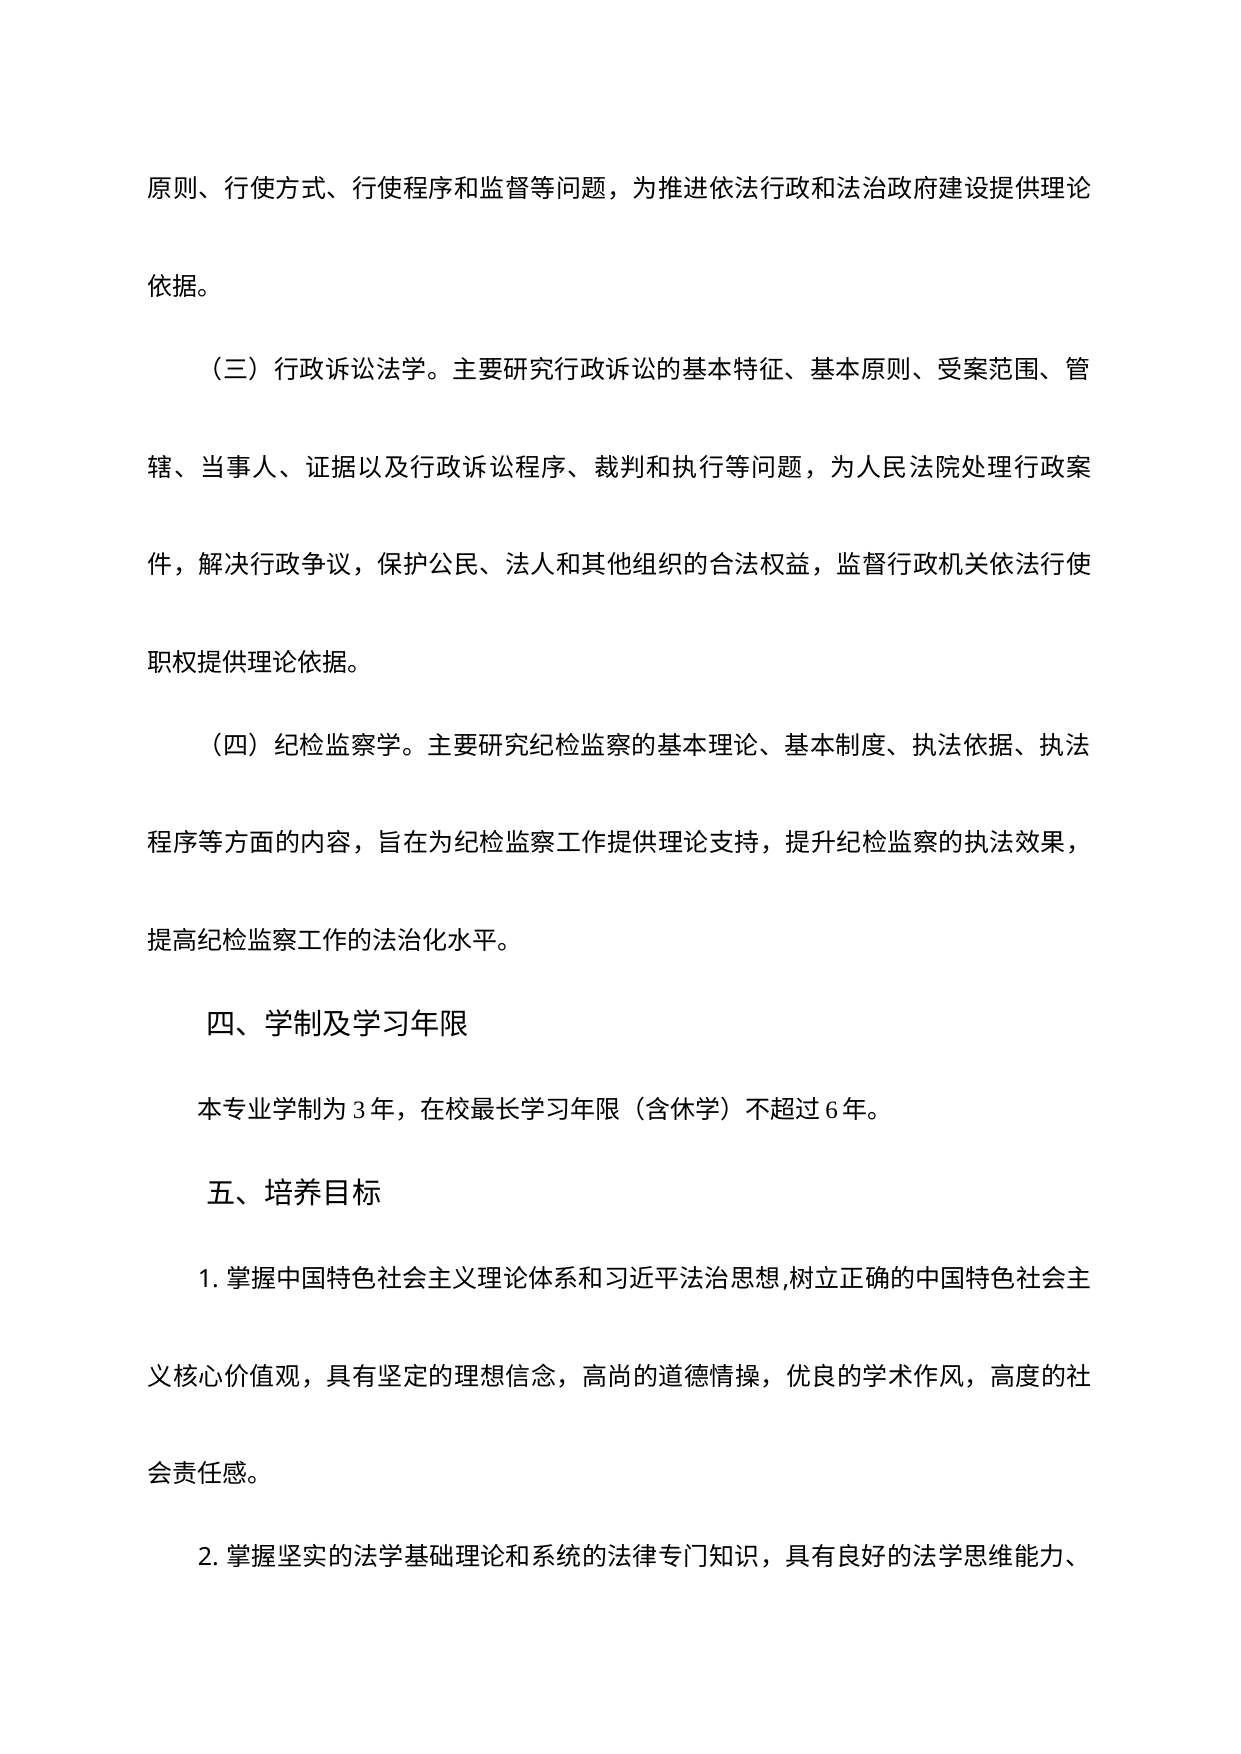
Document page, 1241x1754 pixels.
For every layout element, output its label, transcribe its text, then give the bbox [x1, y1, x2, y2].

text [148, 1522, 1092, 1587]
list （四）纪检监察学。主要研究纪检监察的基本理论、基本制度、执法依据、执法程序等方面的内容，旨在为纪检监察工作提供理论支持，提升纪检监察的执法效果，提高纪检监察工作的法治化水平。 [148, 711, 1092, 971]
text 四、学制及学习年限 [148, 989, 1092, 1054]
text 本专业学制为3年，在校最长学习年限（含休学）不超过6年。 [148, 1075, 1092, 1140]
text 1. 掌握中国特色社会主义理论体系和习近平法治思想,树立正确的中国特色社会主义核心价值观，具有坚定的理想信念，高尚的道德情操，优良的学术作风，高度的社会责任感。 [148, 1244, 1092, 1504]
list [148, 154, 1092, 317]
list （三）行政诉讼法学。主要研究行政诉讼的基本特征、基本原则、受案范围、管辖、当事人、证据以及行政诉讼程序、裁判和执行等问题，为人民法院处理行政案件，解决行政争议，保护公民、法人和其他组织的合法权益，监督行政机关依法行使职权提供理论依据。 [148, 335, 1092, 693]
text 五、培养目标 [148, 1158, 1092, 1223]
